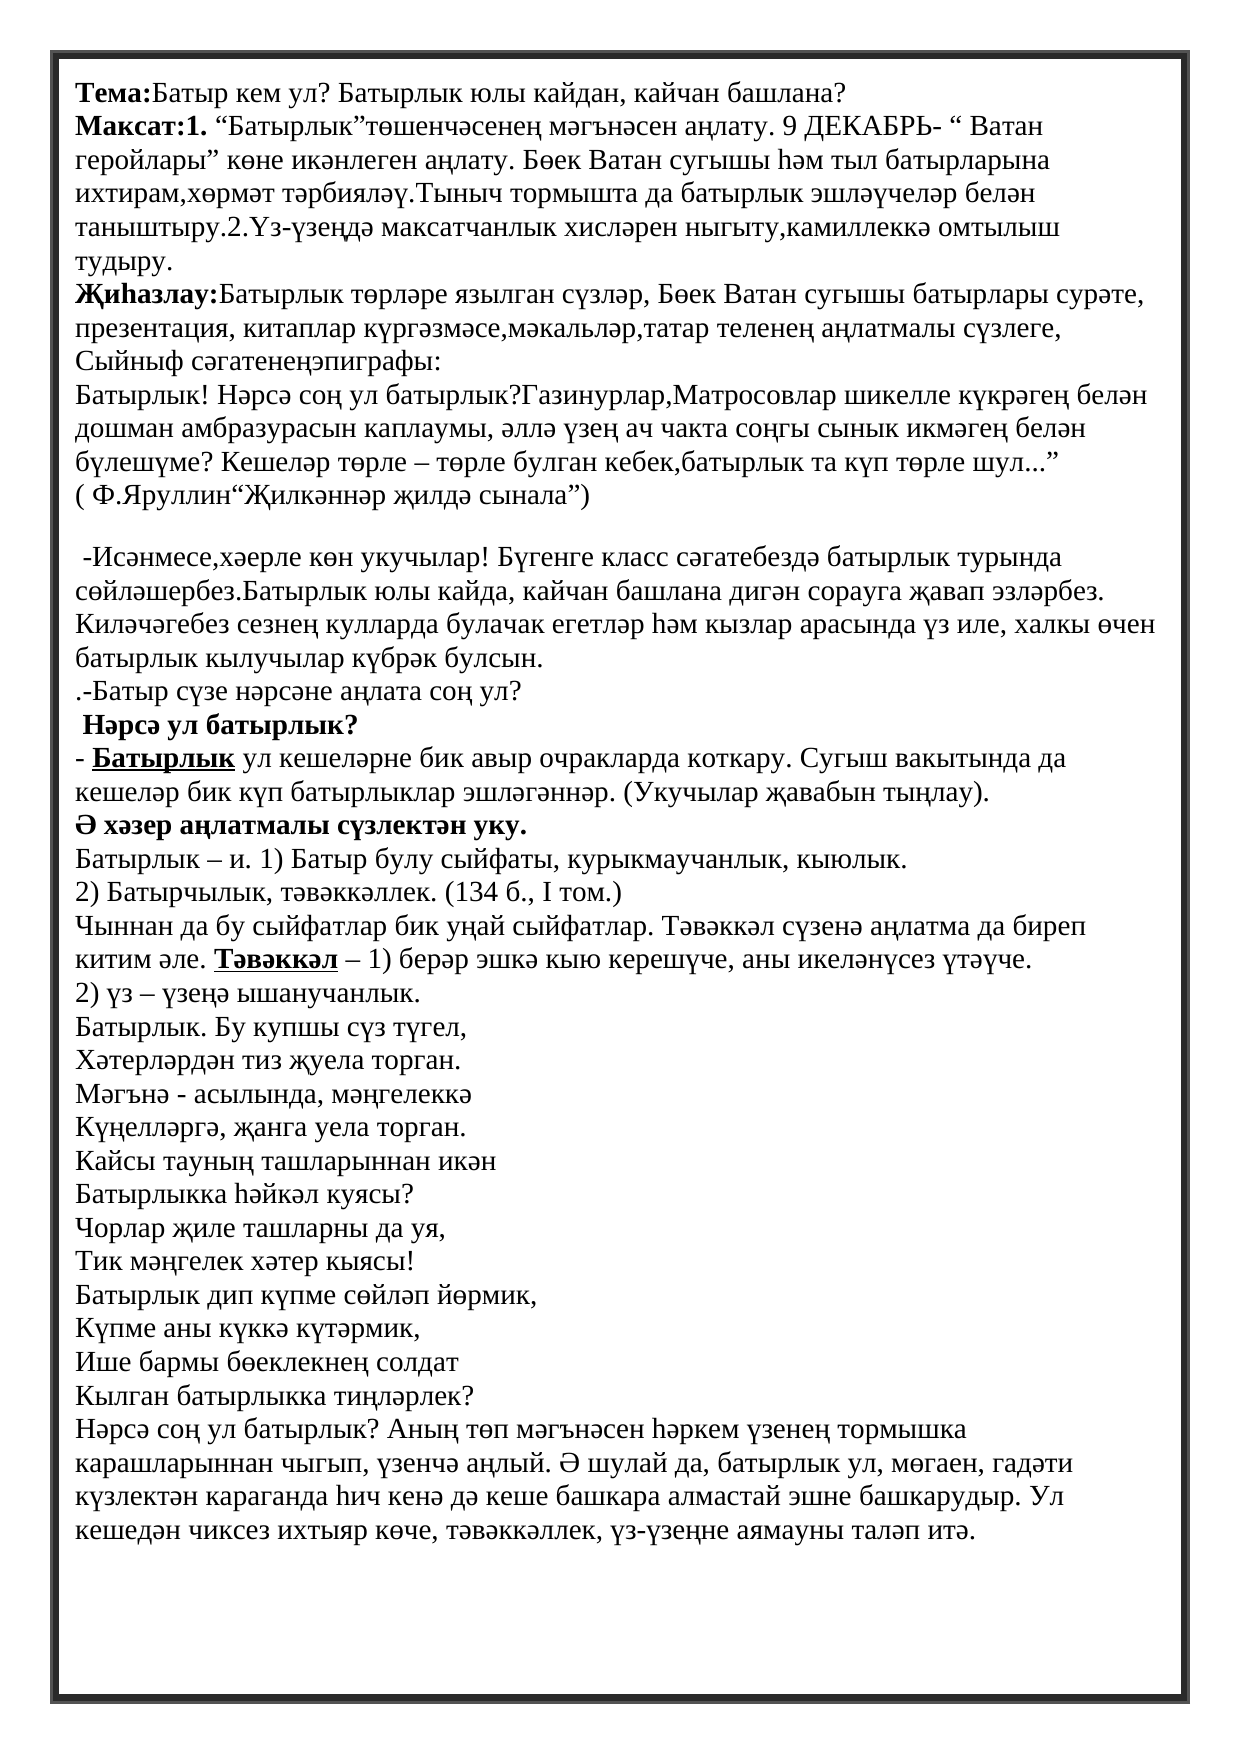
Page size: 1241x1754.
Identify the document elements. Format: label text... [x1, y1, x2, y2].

text Киләчәгебез сезнең кулларда булачак егетләр һәм кызлар арасында үз иле, халкы өчен батырлык кылучылар күбрәк булсын. [75, 606, 1165, 673]
text Батырлык. Бу купшы сүз түгел, [75, 1009, 1165, 1042]
text Нәрсә ул батырлык? [75, 707, 1165, 740]
text Чорлар җиле ташларны да уя, [75, 1210, 1165, 1243]
text .-Батыр сүзе нәрсәне аңлата соң ул? [75, 673, 1165, 707]
text Нәрсә соң ул батырлык? Аның төп мәгънәсен һәркем үзенең тормышка карашларыннан чыгып, үзенчә аңлый. Ә шулай да, батырлык ул, мөгаен, гадәти күзлектән караганда һич кенә дә кеше башкара алмастай эшне башкарудыр. Ул кешедән чиксез ихтыяр көче, тәвәккәллек, үз-үзеңне аямауны таләп итә. [75, 1411, 1165, 1545]
text -Исәнмесе,хәерле көн укучылар! Бүгенге класс сәгатебездә батырлык турында сөйләшербез.Батырлык юлы кайда, кайчан башлана дигән сорауга җавап эзләрбез. [75, 539, 1165, 606]
text 2) үз – үзеңә ышанучанлык. [75, 975, 1165, 1009]
text 2) Батырчылык, тәвәккәллек. (134 б., I том.) [75, 874, 1165, 908]
text Сыйныф сәгатенеңэпиграфы: [75, 343, 1165, 377]
text Күңелләргә, җанга уела торган. [75, 1109, 1165, 1143]
text Ише бармы бөеклекнең солдат [75, 1344, 1165, 1378]
text Җиһазлау:Батырлык төрләре язылган сүзләр, Бөек Ватан сугышы батырлары сурәте, презентация, китаплар күргәзмәсе,мәкальләр,татар теленең аңлатмалы сүзлеге, [75, 276, 1165, 343]
text Тик мәңгелек хәтер кыясы! [75, 1243, 1165, 1277]
text Батырлыкка һәйкәл куясы? [75, 1176, 1165, 1210]
text Хәтерләрдән тиз җуела торган. [75, 1042, 1165, 1076]
text ( Ф.Яруллин“Җилкәннәр җилдә сынала”) [75, 477, 1165, 511]
text Ә хәзер аңлатмалы сүзлектән уку. [75, 807, 1165, 841]
text Кылган батырлыкка тиңләрлек? [75, 1378, 1165, 1411]
text Батырлык – и. 1) Батыр булу сыйфаты, курыкмаучанлык, кыюлык. [75, 841, 1165, 874]
text Мәгънә - асылында, мәңгелеккә [75, 1076, 1165, 1109]
text - Батырлык ул кешеләрне бик авыр очракларда коткару. Сугыш вакытында да кешеләр бик күп батырлыклар эшләгәннәр. (Укучылар җавабын тыңлау). [75, 740, 1165, 807]
text Күпме аны күккә күтәрмик, [75, 1311, 1165, 1344]
text Чыннан да бу сыйфатлар бик уңай сыйфатлар. Тәвәккәл сүзенә аңлатма да биреп китим әле. Тәвәккәл – 1) берәр эшкә кыю керешүче, аны икеләнүсез үтәүче. [75, 908, 1165, 975]
text Тема:Батыр кем ул? Батырлык юлы кайдан, кайчан башлана? [75, 75, 1165, 108]
text Кайсы тауның ташларыннан икән [75, 1143, 1165, 1176]
text Батырлык! Нәрсә соң ул батырлык?Газинурлар,Матросовлар шикелле күкрәгең белән дошман амбразурасын каплаумы, әллә үзең ач чакта соңгы сынык икмәгең белән бүлешүме? Кешеләр төрле – төрле булган кебек,батырлык та күп төрле шул...” [75, 377, 1165, 477]
text Батырлык дип күпме сөйләп йөрмик, [75, 1277, 1165, 1311]
text Максат:1. “Батырлык”төшенчәсенең мәгънәсен аңлату. 9 ДЕКАБРЬ- “ Ватан геройлары” көне икәнлеген аңлату. Бөек Ватан сугышы һәм тыл батырларына ихтирам,хөрмәт тәрбияләү.Тыныч тормышта да батырлык эшләүчеләр белән таныштыру.2.Үз-үзеңдә максатчанлык хисләрен ныгыту,камиллеккә омтылыш тудыру. [75, 108, 1165, 276]
